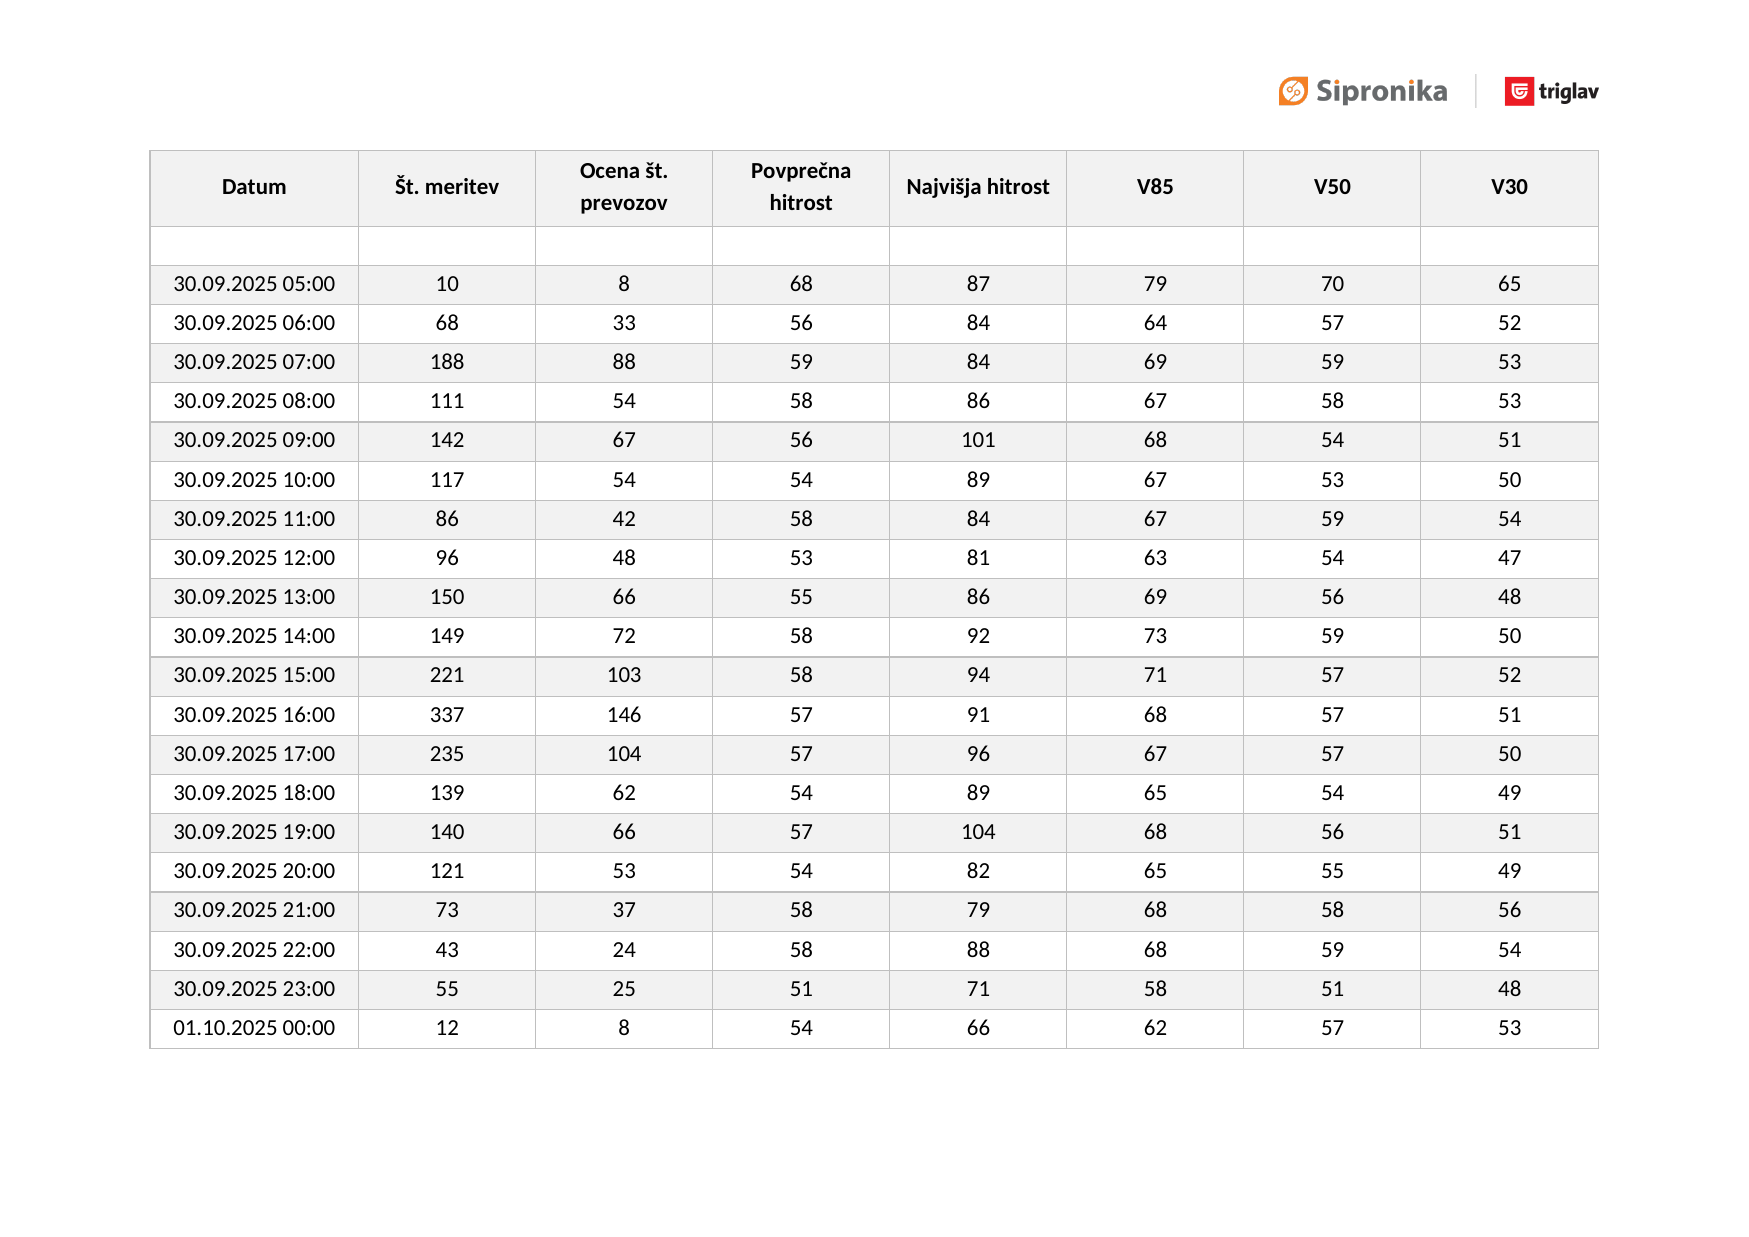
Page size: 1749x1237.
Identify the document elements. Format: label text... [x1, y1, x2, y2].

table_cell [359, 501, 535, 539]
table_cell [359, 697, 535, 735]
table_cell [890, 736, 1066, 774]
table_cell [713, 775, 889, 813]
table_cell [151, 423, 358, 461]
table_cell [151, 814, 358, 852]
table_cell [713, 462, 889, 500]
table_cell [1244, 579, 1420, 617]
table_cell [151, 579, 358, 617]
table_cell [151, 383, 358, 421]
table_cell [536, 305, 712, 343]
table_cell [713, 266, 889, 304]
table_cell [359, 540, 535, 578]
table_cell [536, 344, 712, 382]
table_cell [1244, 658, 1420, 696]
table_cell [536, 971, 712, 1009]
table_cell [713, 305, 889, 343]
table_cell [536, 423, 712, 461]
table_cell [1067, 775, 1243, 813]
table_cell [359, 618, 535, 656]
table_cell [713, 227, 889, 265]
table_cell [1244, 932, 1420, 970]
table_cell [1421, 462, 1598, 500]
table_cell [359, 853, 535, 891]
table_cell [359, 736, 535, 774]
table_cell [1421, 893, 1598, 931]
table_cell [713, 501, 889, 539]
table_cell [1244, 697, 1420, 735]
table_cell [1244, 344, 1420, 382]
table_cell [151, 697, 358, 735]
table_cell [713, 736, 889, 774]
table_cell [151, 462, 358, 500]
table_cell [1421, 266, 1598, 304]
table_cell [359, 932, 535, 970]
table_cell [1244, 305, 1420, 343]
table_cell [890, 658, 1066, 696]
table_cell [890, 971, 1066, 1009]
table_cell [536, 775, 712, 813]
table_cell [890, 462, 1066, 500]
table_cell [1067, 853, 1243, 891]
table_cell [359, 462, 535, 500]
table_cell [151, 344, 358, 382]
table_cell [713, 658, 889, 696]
table_header Najvišja hitrost [890, 151, 1066, 226]
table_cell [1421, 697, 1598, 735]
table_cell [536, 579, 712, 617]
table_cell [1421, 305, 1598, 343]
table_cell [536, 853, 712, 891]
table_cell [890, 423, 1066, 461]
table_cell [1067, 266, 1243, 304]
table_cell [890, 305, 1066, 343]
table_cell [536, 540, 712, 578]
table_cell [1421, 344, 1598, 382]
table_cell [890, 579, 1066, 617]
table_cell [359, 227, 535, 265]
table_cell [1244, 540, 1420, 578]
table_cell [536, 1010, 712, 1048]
table_header Datum [151, 151, 358, 226]
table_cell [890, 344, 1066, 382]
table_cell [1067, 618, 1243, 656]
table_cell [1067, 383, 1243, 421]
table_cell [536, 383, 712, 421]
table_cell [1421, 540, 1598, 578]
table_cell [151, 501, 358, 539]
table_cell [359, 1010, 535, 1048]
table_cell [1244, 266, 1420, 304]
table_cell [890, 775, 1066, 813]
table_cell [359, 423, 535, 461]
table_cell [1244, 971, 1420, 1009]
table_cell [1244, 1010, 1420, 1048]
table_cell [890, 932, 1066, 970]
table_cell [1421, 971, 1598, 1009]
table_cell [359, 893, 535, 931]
table_header Št. meritev [359, 151, 535, 226]
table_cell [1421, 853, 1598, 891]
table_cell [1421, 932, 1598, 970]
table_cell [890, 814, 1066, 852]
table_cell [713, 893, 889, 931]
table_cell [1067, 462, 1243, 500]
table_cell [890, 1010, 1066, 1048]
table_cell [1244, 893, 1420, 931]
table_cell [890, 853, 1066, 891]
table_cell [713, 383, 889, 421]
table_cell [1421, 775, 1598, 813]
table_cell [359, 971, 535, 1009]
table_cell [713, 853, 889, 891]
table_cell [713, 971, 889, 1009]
picture [1279, 74, 1599, 108]
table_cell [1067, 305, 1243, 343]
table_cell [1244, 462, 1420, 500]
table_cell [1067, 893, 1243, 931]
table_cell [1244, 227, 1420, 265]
table_header V30 [1421, 151, 1598, 226]
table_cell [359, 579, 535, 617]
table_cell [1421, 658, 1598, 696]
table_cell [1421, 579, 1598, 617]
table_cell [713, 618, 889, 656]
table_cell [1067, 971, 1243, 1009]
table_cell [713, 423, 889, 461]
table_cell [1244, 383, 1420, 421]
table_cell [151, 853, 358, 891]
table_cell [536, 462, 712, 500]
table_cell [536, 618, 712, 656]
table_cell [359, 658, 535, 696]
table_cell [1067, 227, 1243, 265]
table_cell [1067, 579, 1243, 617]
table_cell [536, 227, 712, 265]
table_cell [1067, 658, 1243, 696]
table_header Povprečna hitrost [713, 151, 889, 226]
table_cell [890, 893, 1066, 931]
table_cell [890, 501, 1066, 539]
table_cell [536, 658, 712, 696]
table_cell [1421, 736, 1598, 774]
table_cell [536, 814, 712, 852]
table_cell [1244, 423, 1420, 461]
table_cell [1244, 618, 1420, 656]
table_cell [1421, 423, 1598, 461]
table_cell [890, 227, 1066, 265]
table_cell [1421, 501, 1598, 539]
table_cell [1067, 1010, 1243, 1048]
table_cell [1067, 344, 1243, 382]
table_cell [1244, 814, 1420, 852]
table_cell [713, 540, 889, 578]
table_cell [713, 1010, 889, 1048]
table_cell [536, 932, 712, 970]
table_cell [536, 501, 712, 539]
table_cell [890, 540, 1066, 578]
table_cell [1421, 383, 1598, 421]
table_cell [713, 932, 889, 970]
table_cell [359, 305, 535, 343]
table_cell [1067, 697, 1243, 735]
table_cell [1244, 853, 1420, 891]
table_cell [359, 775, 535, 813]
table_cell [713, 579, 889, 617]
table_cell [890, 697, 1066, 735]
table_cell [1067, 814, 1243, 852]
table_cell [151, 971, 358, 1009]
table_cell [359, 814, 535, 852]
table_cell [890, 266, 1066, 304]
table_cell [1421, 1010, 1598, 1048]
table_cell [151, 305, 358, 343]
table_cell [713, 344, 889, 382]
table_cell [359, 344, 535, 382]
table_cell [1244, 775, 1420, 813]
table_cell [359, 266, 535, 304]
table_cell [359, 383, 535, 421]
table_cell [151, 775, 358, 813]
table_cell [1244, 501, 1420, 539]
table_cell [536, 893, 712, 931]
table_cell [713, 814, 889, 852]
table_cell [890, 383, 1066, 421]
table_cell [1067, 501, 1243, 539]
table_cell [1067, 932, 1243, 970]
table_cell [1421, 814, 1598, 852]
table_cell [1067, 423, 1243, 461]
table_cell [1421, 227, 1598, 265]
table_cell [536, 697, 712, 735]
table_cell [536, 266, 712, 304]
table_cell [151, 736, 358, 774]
table_header V85 [1067, 151, 1243, 226]
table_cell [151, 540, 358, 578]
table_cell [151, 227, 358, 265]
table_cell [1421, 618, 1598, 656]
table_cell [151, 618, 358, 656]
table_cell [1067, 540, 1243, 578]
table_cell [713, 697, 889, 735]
table_header Ocena št. prevozov [536, 151, 712, 226]
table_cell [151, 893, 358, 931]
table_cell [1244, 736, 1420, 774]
table_header V50 [1244, 151, 1420, 226]
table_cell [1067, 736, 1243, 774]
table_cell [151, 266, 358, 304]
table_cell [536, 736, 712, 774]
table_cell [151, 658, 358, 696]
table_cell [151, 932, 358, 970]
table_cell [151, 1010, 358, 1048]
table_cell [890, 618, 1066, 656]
